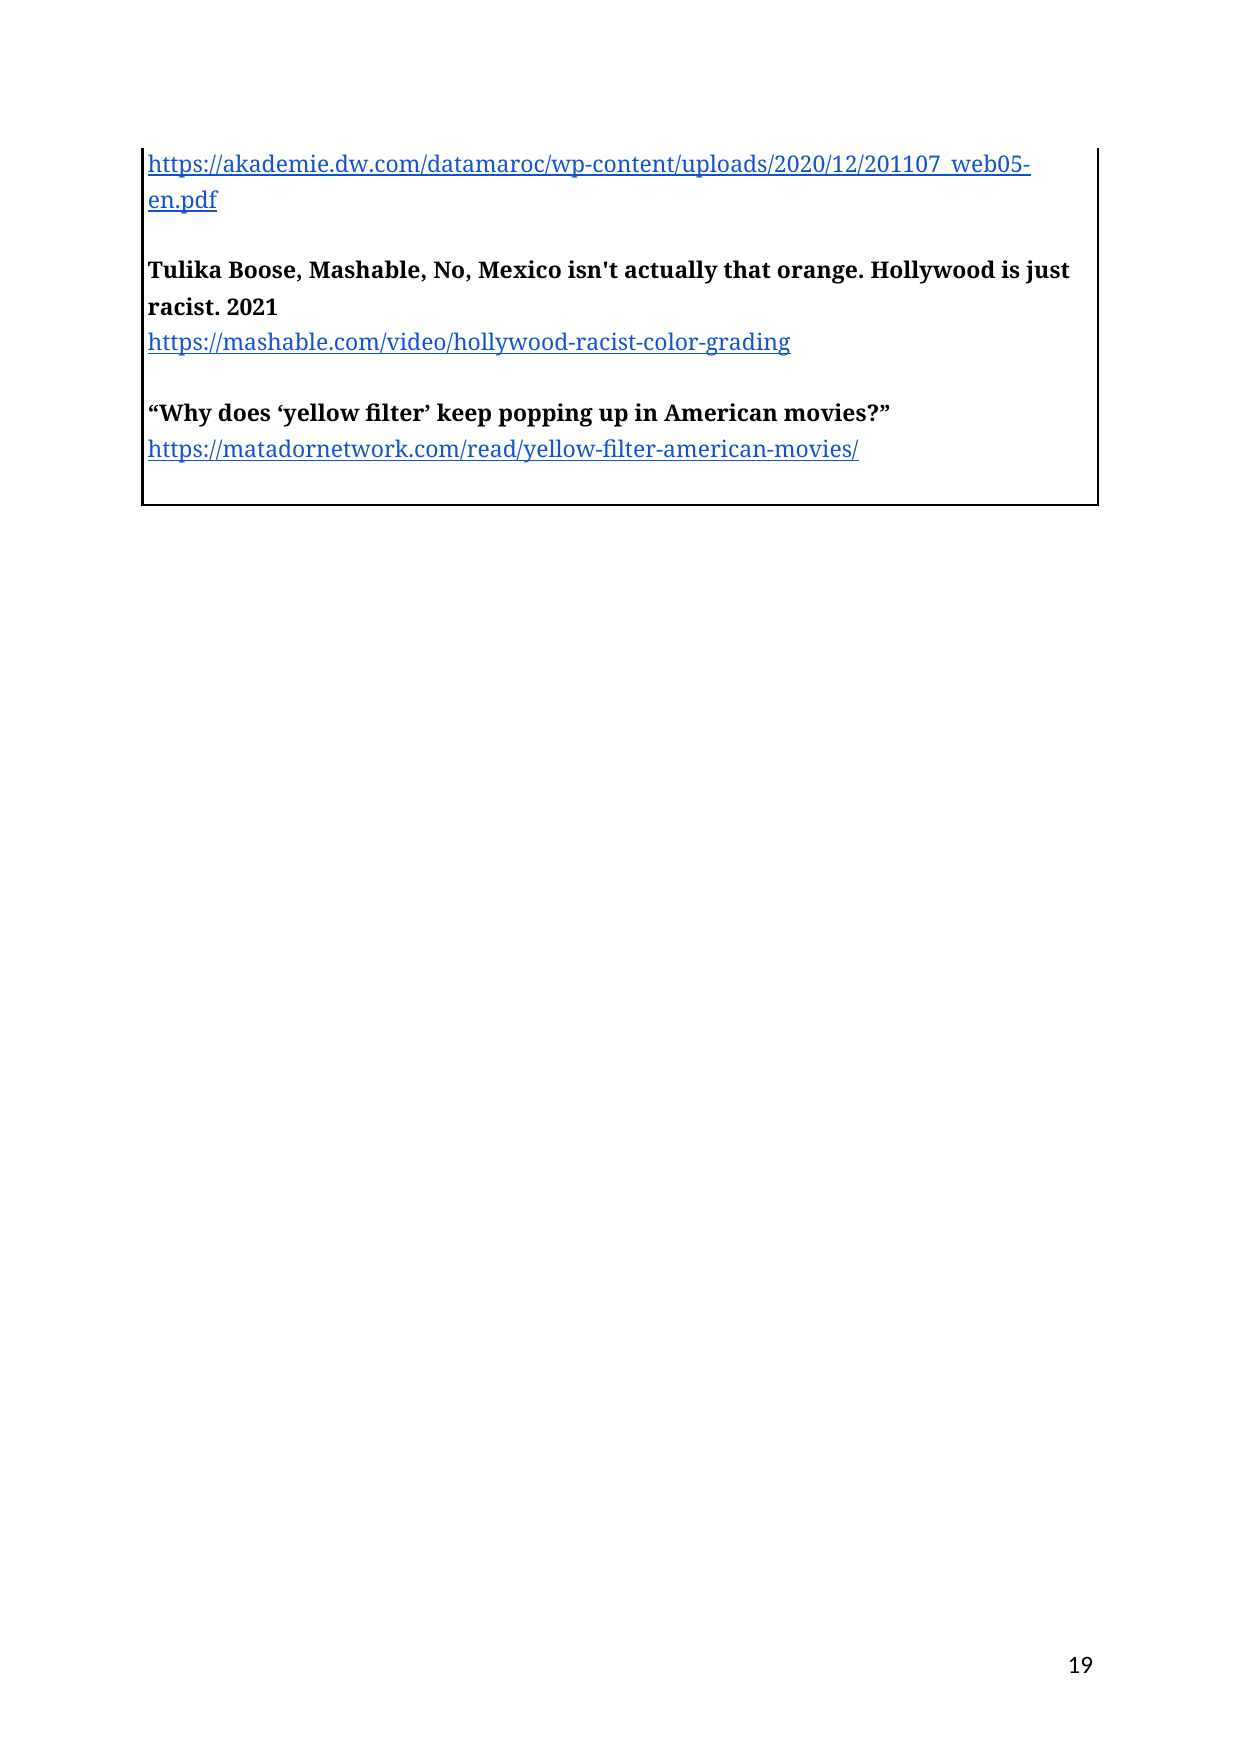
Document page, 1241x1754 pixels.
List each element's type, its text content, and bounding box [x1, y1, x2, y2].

text “Why does ‘yellow filter’ keep popping up in American movies?” [144, 397, 1097, 428]
text Tulika Boose, Mashable, No, Mexico isn't actually that orange. Hollywood is just racist. 2021 [144, 254, 1097, 322]
text https://matadornetwork.com/read/yellow-filter-american-movies/ [144, 433, 1097, 464]
text https://akademie.dw.com/datamaroc/wp-content/uploads/2020/12/201107_web05-en.pdf [148, 148, 1093, 215]
text https://mashable.com/video/hollywood-racist-color-grading [144, 326, 1097, 358]
